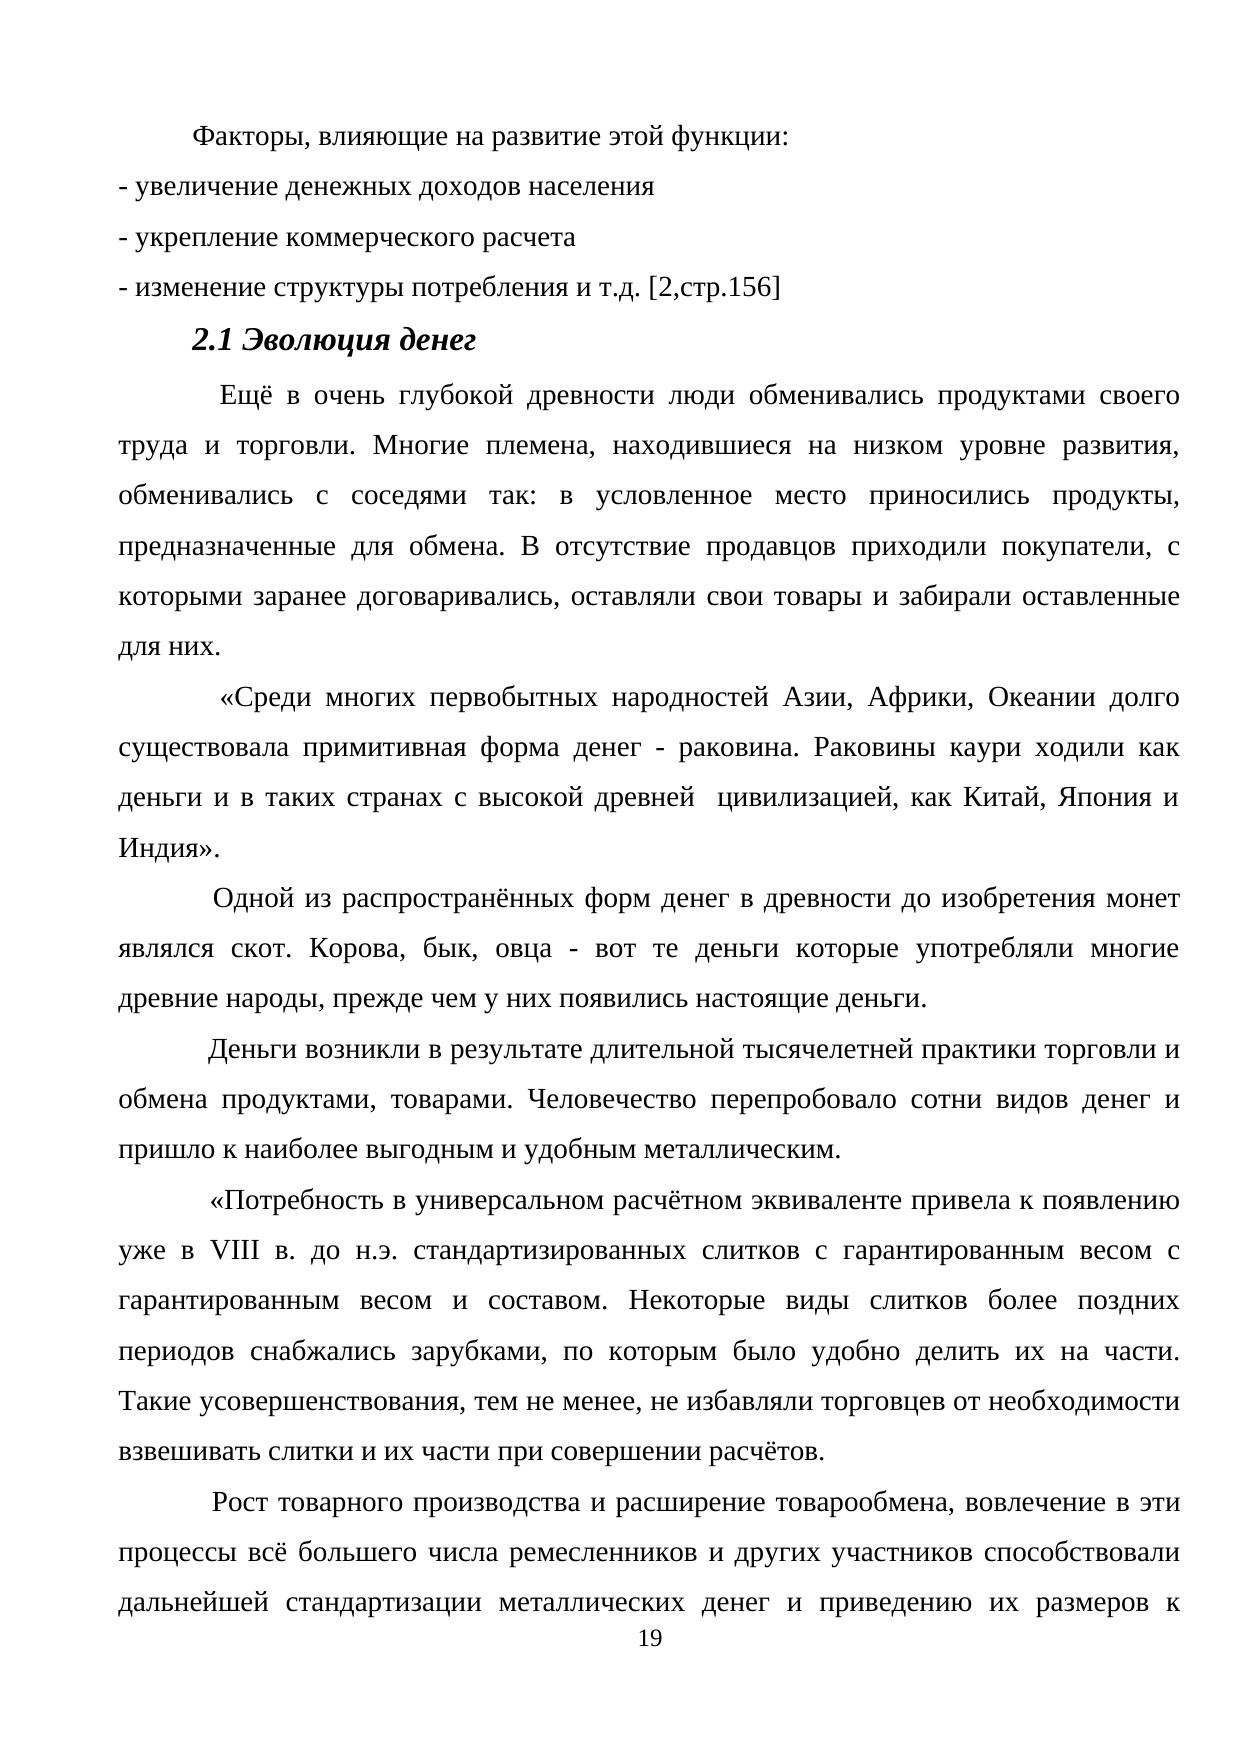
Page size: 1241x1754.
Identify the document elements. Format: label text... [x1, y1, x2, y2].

text - увеличение денежных доходов населения [118, 168, 1181, 202]
text - укрепление коммерческого расчета [118, 219, 1181, 252]
text Деньги возникли в результате длительной тысячелетней практики торговли и обмена продуктами, товарами. Человечество перепробовало сотни видов денег и пришло к наиболее выгодным и удобным металлическим. [118, 1031, 1181, 1165]
text 2.1 Эволюция денег [118, 319, 1181, 358]
text Факторы, влияющие на развитие этой функции: [118, 118, 1181, 152]
text Ещё в очень глубокой древности люди обменивались продуктами своего труда и торговли. Многие племена, находившиеся на низком уровне развития, обменивались с соседями так: в условленное место приносились продукты, предназначенные для обмена. В отсутствие продавцов приходили покупатели, с которыми заранее договаривались, оставляли свои товары и забирали оставленные для них. [118, 377, 1181, 662]
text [118, 1484, 1181, 1618]
text «Потребность в универсальном расчётном эквиваленте привела к появлению уже в VIII в. до н.э. стандартизированных слитков с гарантированным весом с гарантированным весом и составом. Некоторые виды слитков более поздних периодов снабжались зарубками, по которым было удобно делить их на части. Такие усовершенствования, тем не менее, не избавляли торговцев от необходимости взвешивать слитки и их части при совершении расчётов. [118, 1182, 1181, 1467]
text - изменение структуры потребления и т.д. [2,стр.156] [118, 269, 1181, 303]
text Одной из распространённых форм денег в древности до изобретения монет являлся скот. Корова, бык, овца - вот те деньги которые употребляли многие древние народы, прежде чем у них появились настоящие деньги. [118, 880, 1181, 1014]
text «Среди многих первобытных народностей Азии, Африки, Океании долго существовала примитивная форма денег - раковина. Раковины каури ходили как деньги и в таких странах с высокой древней цивилизацией, как Китай, Япония и Индия». [118, 679, 1181, 863]
